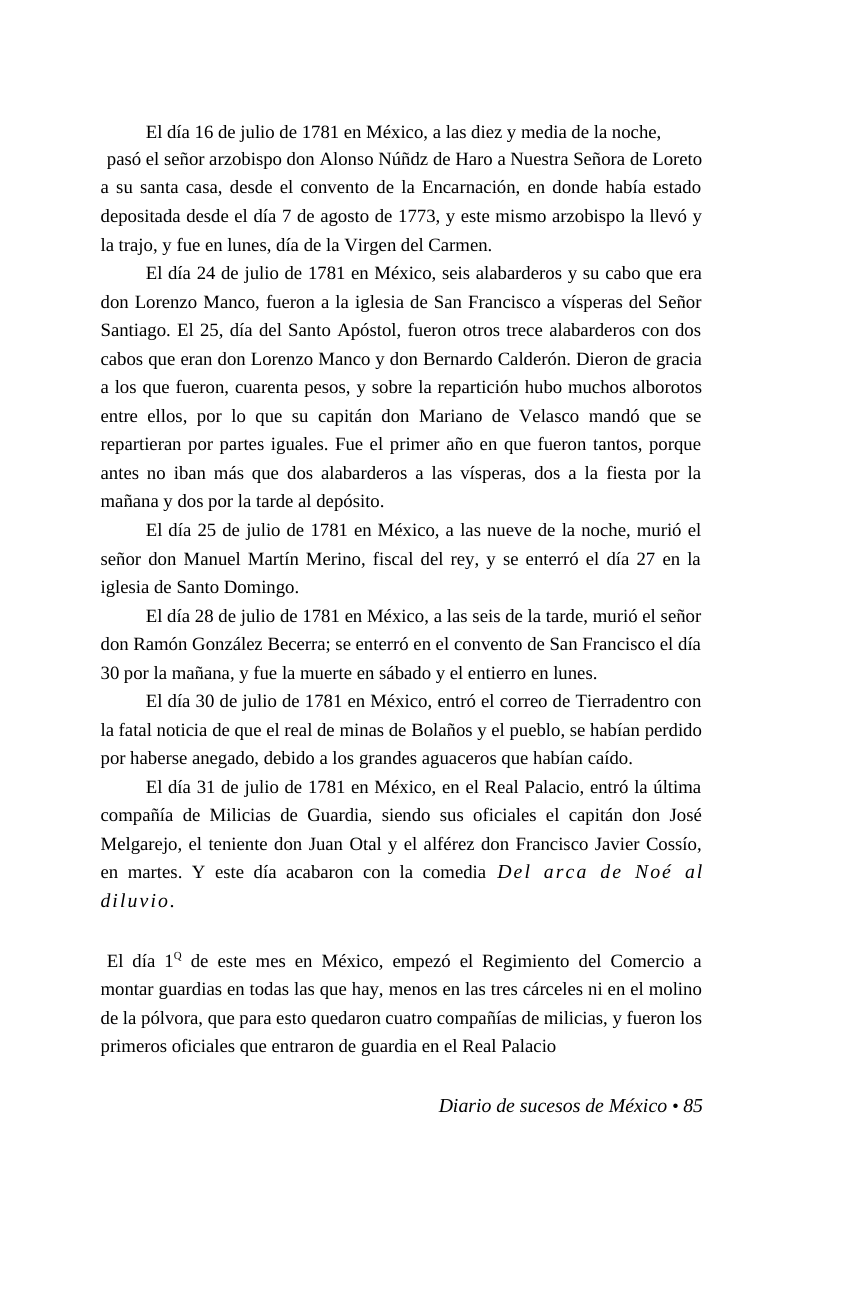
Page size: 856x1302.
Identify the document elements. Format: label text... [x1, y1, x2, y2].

text pasó el señor arzobispo don Alonso Núñdz de Haro a Nuestra Señora de Loreto a su santa casa, desde el convento de la Encarnación, en donde había estado depositada desde el día 7 de agosto de 1773, y este mismo arzobispo la llevó y la trajo, y fue en lunes, día de la Virgen del Carmen. [100, 142, 703, 257]
text El día 31 de julio de 1781 en México, en el Real Palacio, entró la última compañía de Milicias de Guardia, siendo sus oficiales el capitán don José Melgarejo, el teniente don Juan Otal y el alférez don Francisco Javier Cossío, en martes. Y este día acabaron con la comedia Del arca de Noé al diluvio. [100, 770, 703, 913]
text El día 30 de julio de 1781 en México, entró el correo de Tierradentro con la fatal noticia de que el real de minas de Bolaños y el pueblo, se habían perdido por haberse anegado, debido a los grandes aguaceros que habían caído. [100, 685, 703, 770]
text Diario de sucesos de México • 85 [100, 1097, 703, 1117]
text El día 16 de julio de 1781 en México, a las diez y media de la noche, [100, 124, 703, 142]
text El día 1Q de este mes en México, empezó el Regimiento del Comercio a montar guardias en todas las que hay, menos en las tres cárceles ni en el molino de la pólvora, que para esto quedaron cuatro compañías de milicias, y fueron los primeros oficiales que entraron de guardia en el Real Palacio [100, 944, 703, 1058]
text El día 24 de julio de 1781 en México, seis alabarderos y su cabo que era don Lorenzo Manco, fueron a la iglesia de San Francisco a vísperas del Señor Santiago. El 25, día del Santo Apóstol, fueron otros trece alabarderos con dos cabos que eran don Lorenzo Manco y don Bernardo Calderón. Dieron de gracia a los que fueron, cuarenta pesos, y sobre la repartición hubo muchos alborotos entre ellos, por lo que su capitán don Mariano de Velasco mandó que se repartieran por partes iguales. Fue el primer año en que fueron tantos, porque antes no iban más que dos alabarderos a las vísperas, dos a la fiesta por la mañana y dos por la tarde al depósito. [100, 257, 703, 513]
text El día 28 de julio de 1781 en México, a las seis de la tarde, murió el señor don Ramón González Becerra; se enterró en el convento de San Francisco el día 30 por la mañana, y fue la muerte en sábado y el entierro en lunes. [100, 599, 703, 685]
text El día 25 de julio de 1781 en México, a las nueve de la noche, murió el señor don Manuel Martín Merino, fiscal del rey, y se enterró el día 27 en la iglesia de Santo Domingo. [100, 513, 703, 599]
